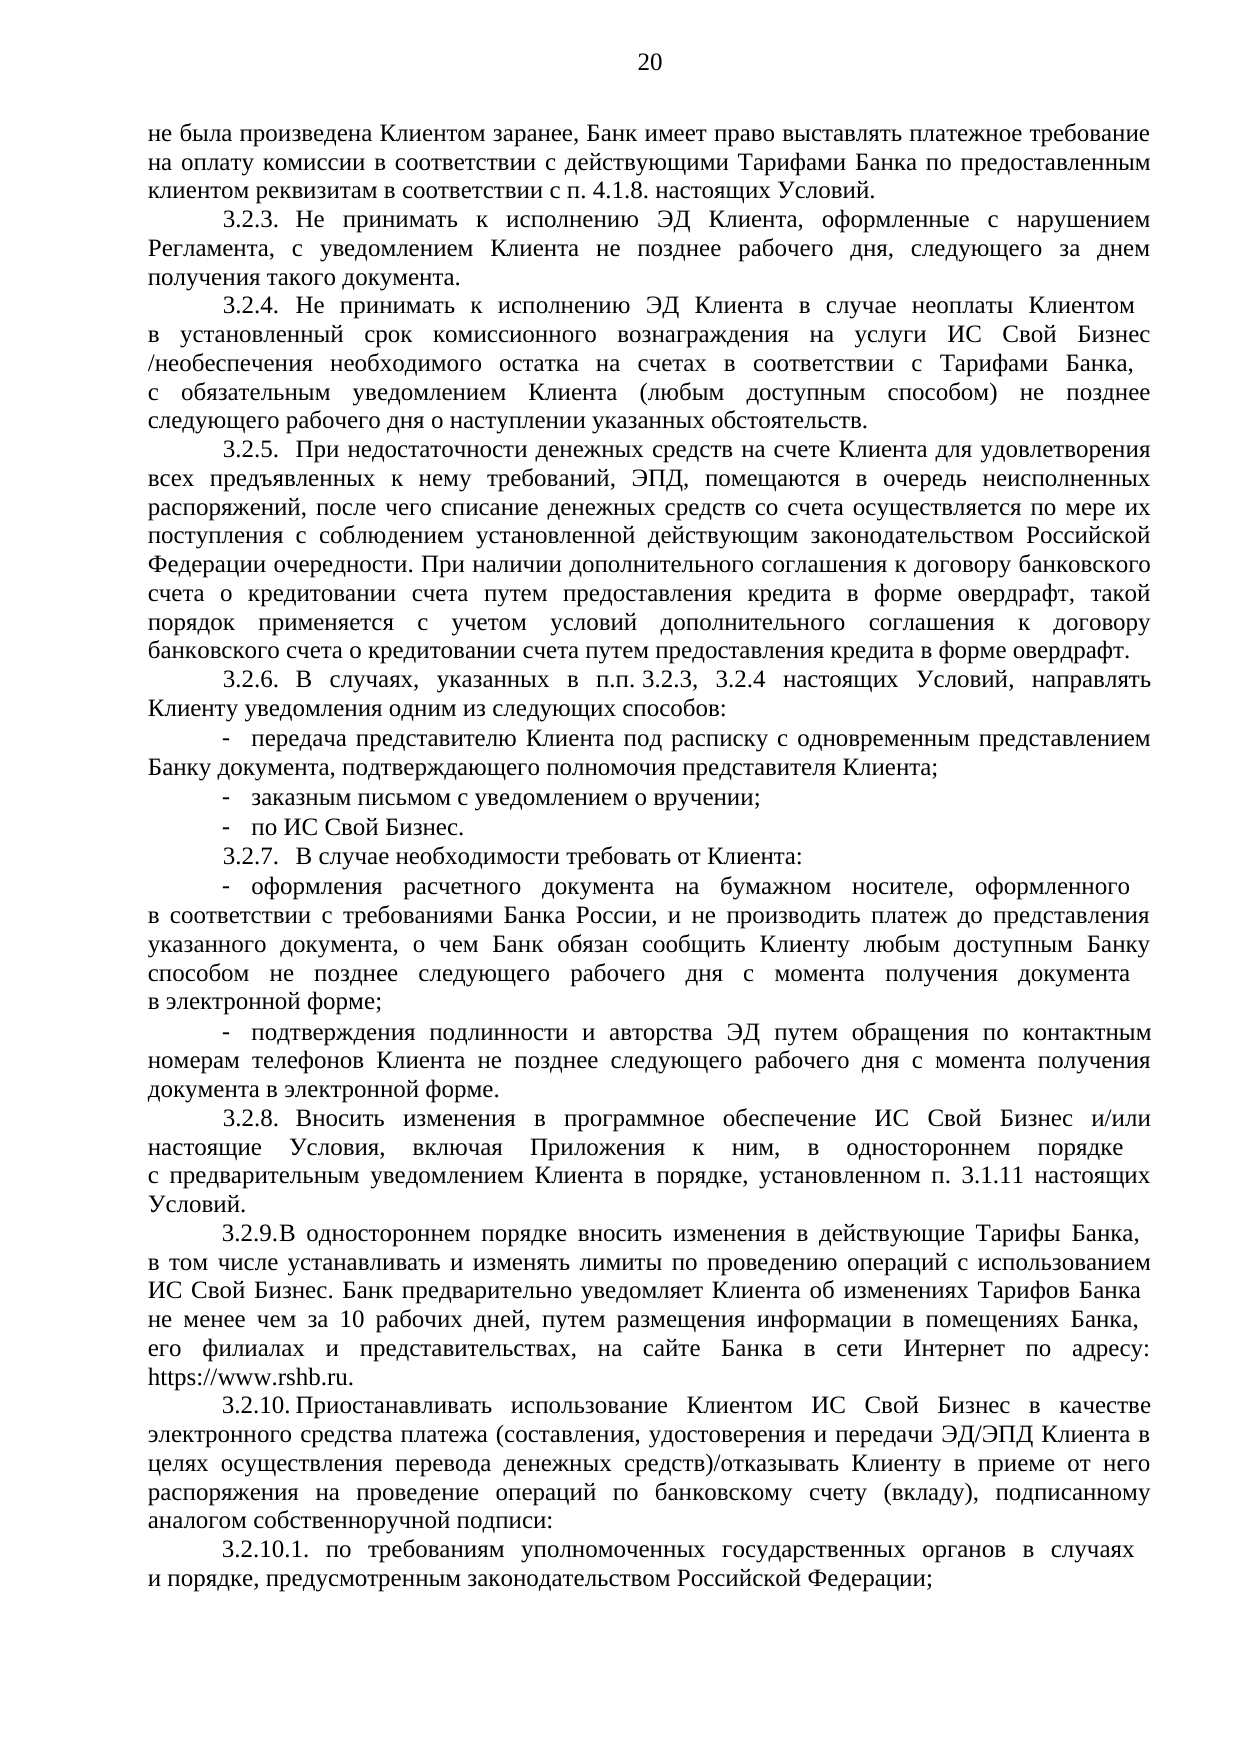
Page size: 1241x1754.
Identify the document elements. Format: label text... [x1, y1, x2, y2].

list Не принимать к исполнению ЭД Клиента, оформленные с нарушением Регламента, с уведомлением Клиента не позднее рабочего дня, следующего за днем получения такого документа. [148, 204, 1152, 291]
list При недостаточности денежных средств на счете Клиента для удовлетворения всех предъявленных к нему требований, ЭПД, помещаются в очередь неисполненных распоряжений, после чего списание денежных средств со счета осуществляется по мере их поступления с соблюдением установленной действующим законодательством Российской Федерации очередности. При наличии дополнительного соглашения к договору банковского счета о кредитовании счета путем предоставления кредита в форме овердрафт, такой порядок применяется с учетом условий дополнительного соглашения к договору банковского счета о кредитовании счета путем предоставления кредита в форме овердрафт. [148, 434, 1152, 664]
list Вносить изменения в программное обеспечение ИС Свой Бизнес и/или настоящие Условия, включая Приложения к ним, в одностороннем порядке с предварительным уведомлением Клиента в порядке, установленном п. 3.1.11 настоящих Условий. [148, 1103, 1152, 1218]
list заказным письмом с уведомлением о вручении; [148, 781, 1152, 811]
list передача представителю Клиента под расписку с одновременным представлением Банку документа, подтверждающего полномочия представителя Клиента; [148, 722, 1152, 781]
list В случае необходимости требовать от Клиента: [148, 841, 1152, 870]
list В одностороннем порядке вносить изменения в действующие Тарифы Банка, в том числе устанавливать и изменять лимиты по проведению операций с использованием ИС Свой Бизнес. Банк предварительно уведомляет Клиента об изменениях Тарифов Банка не менее чем за 10 рабочих дней, путем размещения информации в помещениях Банка, его филиалах и представительствах, на сайте Банка в сети Интернет по адресу: https://www.rshb.ru. [148, 1218, 1152, 1390]
text 3.2.10.1. по требованиям уполномоченных государственных органов в случаях и порядке, предусмотренным законодательством Российской Федерации; [148, 1534, 1152, 1592]
list Приостанавливать использование Клиентом ИС Свой Бизнес в качестве электронного средства платежа (составления, удостоверения и передачи ЭД/ЭПД Клиента в целях осуществления перевода денежных средств)/отказывать Клиенту в приеме от него распоряжения на проведение операций по банковскому счету (вкладу), подписанному аналогом собственноручной подписи: [148, 1390, 1152, 1534]
list В случаях, указанных в п.п. 3.2.3, 3.2.4 настоящих Условий, направлять Клиенту уведомления одним из следующих способов: [148, 664, 1152, 722]
list подтверждения подлинности и авторства ЭД путем обращения по контактным номерам телефонов Клиента не позднее следующего рабочего дня с момента получения документа в электронной форме. [148, 1015, 1152, 1103]
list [148, 118, 1152, 204]
list Не принимать к исполнению ЭД Клиента в случае неоплаты Клиентом в установленный срок комиссионного вознаграждения на услуги ИС Свой Бизнес /необеспечения необходимого остатка на счетах в соответствии с Тарифами Банка, с обязательным уведомлением Клиента (любым доступным способом) не позднее следующего рабочего дня о наступлении указанных обстоятельств. [148, 291, 1152, 434]
list оформления расчетного документа на бумажном носителе, оформленного в соответствии с требованиями Банка России, и не производить платеж до представления указанного документа, о чем Банк обязан сообщить Клиенту любым доступным Банку способом не позднее следующего рабочего дня с момента получения документа в электронной форме; [148, 870, 1152, 1015]
list по ИС Свой Бизнес. [148, 811, 1152, 841]
